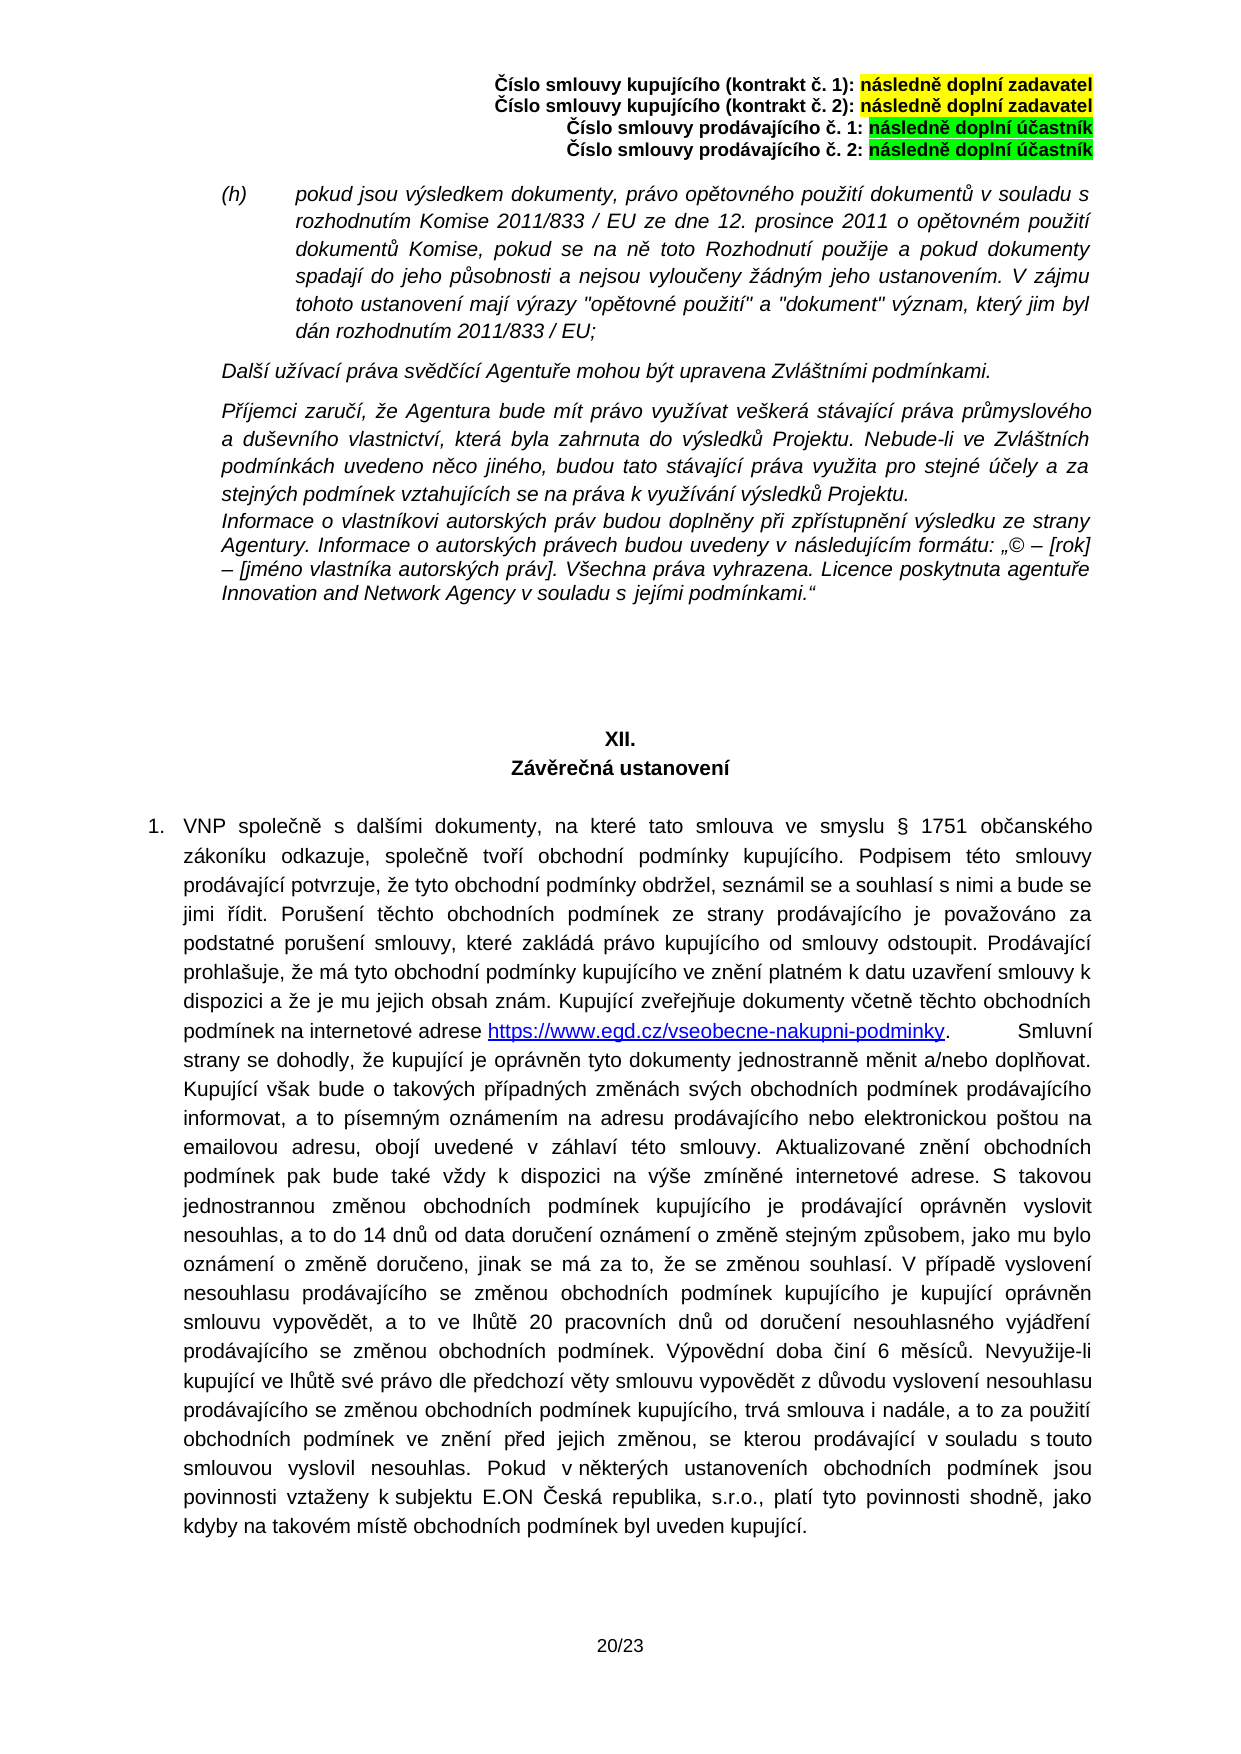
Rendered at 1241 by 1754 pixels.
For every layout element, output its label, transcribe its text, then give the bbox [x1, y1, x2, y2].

text Informace o vlastníkovi autorských práv budou doplněny při zpřístupnění výsledku ze strany Agentury. Informace o autorských právech budou uvedeny v následujícím formátu: „© – [rok] – [jméno vlastníka autorských práv]. Všechna práva vyhrazena. Licence poskytnuta agentuře Innovation and Network Agency v souladu s jejími podmínkami.“ [221, 509, 1093, 605]
list VNP společně s dalšími dokumenty, na které tato smlouva ve smyslu § 1751 občanského zákoníku odkazuje, společně tvoří obchodní podmínky kupujícího. Podpisem této smlouvy prodávající potvrzuje, že tyto obchodní podmínky obdržel, seznámil se a souhlasí s nimi a bude se jimi řídit. Porušení těchto obchodních podmínek ze strany prodávajícího je považováno za podstatné porušení smlouvy, které zakládá právo kupujícího od smlouvy odstoupit. Prodávající prohlašuje, že má tyto obchodní podmínky kupujícího ve znění platném k datu uzavření smlouvy k dispozici a že je mu jejich obsah znám. Kupující zveřejňuje dokumenty včetně těchto obchodních podmínek na internetové adrese https://www.egd.cz/vseobecne-nakupni-podminky. Smluvní strany se dohodly, že kupující je oprávněn tyto dokumenty jednostranně měnit a/nebo doplňovat. Kupující však bude o takových případných změnách svých obchodních podmínek prodávajícího informovat, a to písemným oznámením na adresu prodávajícího nebo elektronickou poštou na emailovou adresu, obojí uvedené v záhlaví této smlouvy. Aktualizované znění obchodních podmínek pak bude také vždy k dispozici na výše zmíněné internetové adrese. S takovou jednostrannou změnou obchodních podmínek kupujícího je prodávající oprávněn vyslovit nesouhlas, a to do 14 dnů od data doručení oznámení o změně stejným způsobem, jako mu bylo oznámení o změně doručeno, jinak se má za to, že se změnou souhlasí. V případě vyslovení nesouhlasu prodávajícího se změnou obchodních podmínek kupujícího je kupující oprávněn smlouvu vypovědět, a to ve lhůtě 20 pracovních dnů od doručení nesouhlasného vyjádření prodávajícího se změnou obchodních podmínek. Výpovědní doba činí 6 měsíců. Nevyužije-li kupující ve lhůtě své právo dle předchozí věty smlouvu vypovědět z důvodu vyslovení nesouhlasu prodávajícího se změnou obchodních podmínek kupujícího, trvá smlouva i nadále, a to za použití obchodních podmínek ve znění před jejich změnou, se kterou prodávající v souladu s touto smlouvou vyslovil nesouhlas. Pokud v některých ustanoveních obchodních podmínek jsou povinnosti vztaženy k subjektu E.ON Česká republika, s.r.o., platí tyto povinnosti shodně, jako kdyby na takovém místě obchodních podmínek byl uveden kupující. [148, 809, 1093, 1538]
list pokud jsou výsledkem dokumenty, právo opětovného použití dokumentů v souladu s rozhodnutím Komise 2011/833 / EU ze dne 12. prosince 2011 o opětovném použití dokumentů Komise, pokud se na ně toto Rozhodnutí použije a pokud dokumenty spadají do jeho působnosti a nejsou vyloučeny žádným jeho ustanovením. V zájmu tohoto ustanovení mají výrazy "opětovné použití" a "dokument" význam, který jim byl dán rozhodnutím 2011/833 / EU; [221, 182, 1093, 343]
text Závěrečná ustanovení [148, 751, 1093, 780]
text Příjemci zaručí, že Agentura bude mít právo využívat veškerá stávající práva průmyslového a duševního vlastnictví, která byla zahrnuta do výsledků Projektu. Nebude-li ve Zvláštních podmínkách uvedeno něco jiného, budou tato stávající práva využita pro stejné účely a za stejných podmínek vztahujících se na práva k využívání výsledků Projektu. [221, 399, 1093, 506]
text XII. [148, 722, 1093, 751]
text Další užívací práva svědčící Agentuře mohou být upravena Zvláštními podmínkami. [148, 359, 1093, 383]
